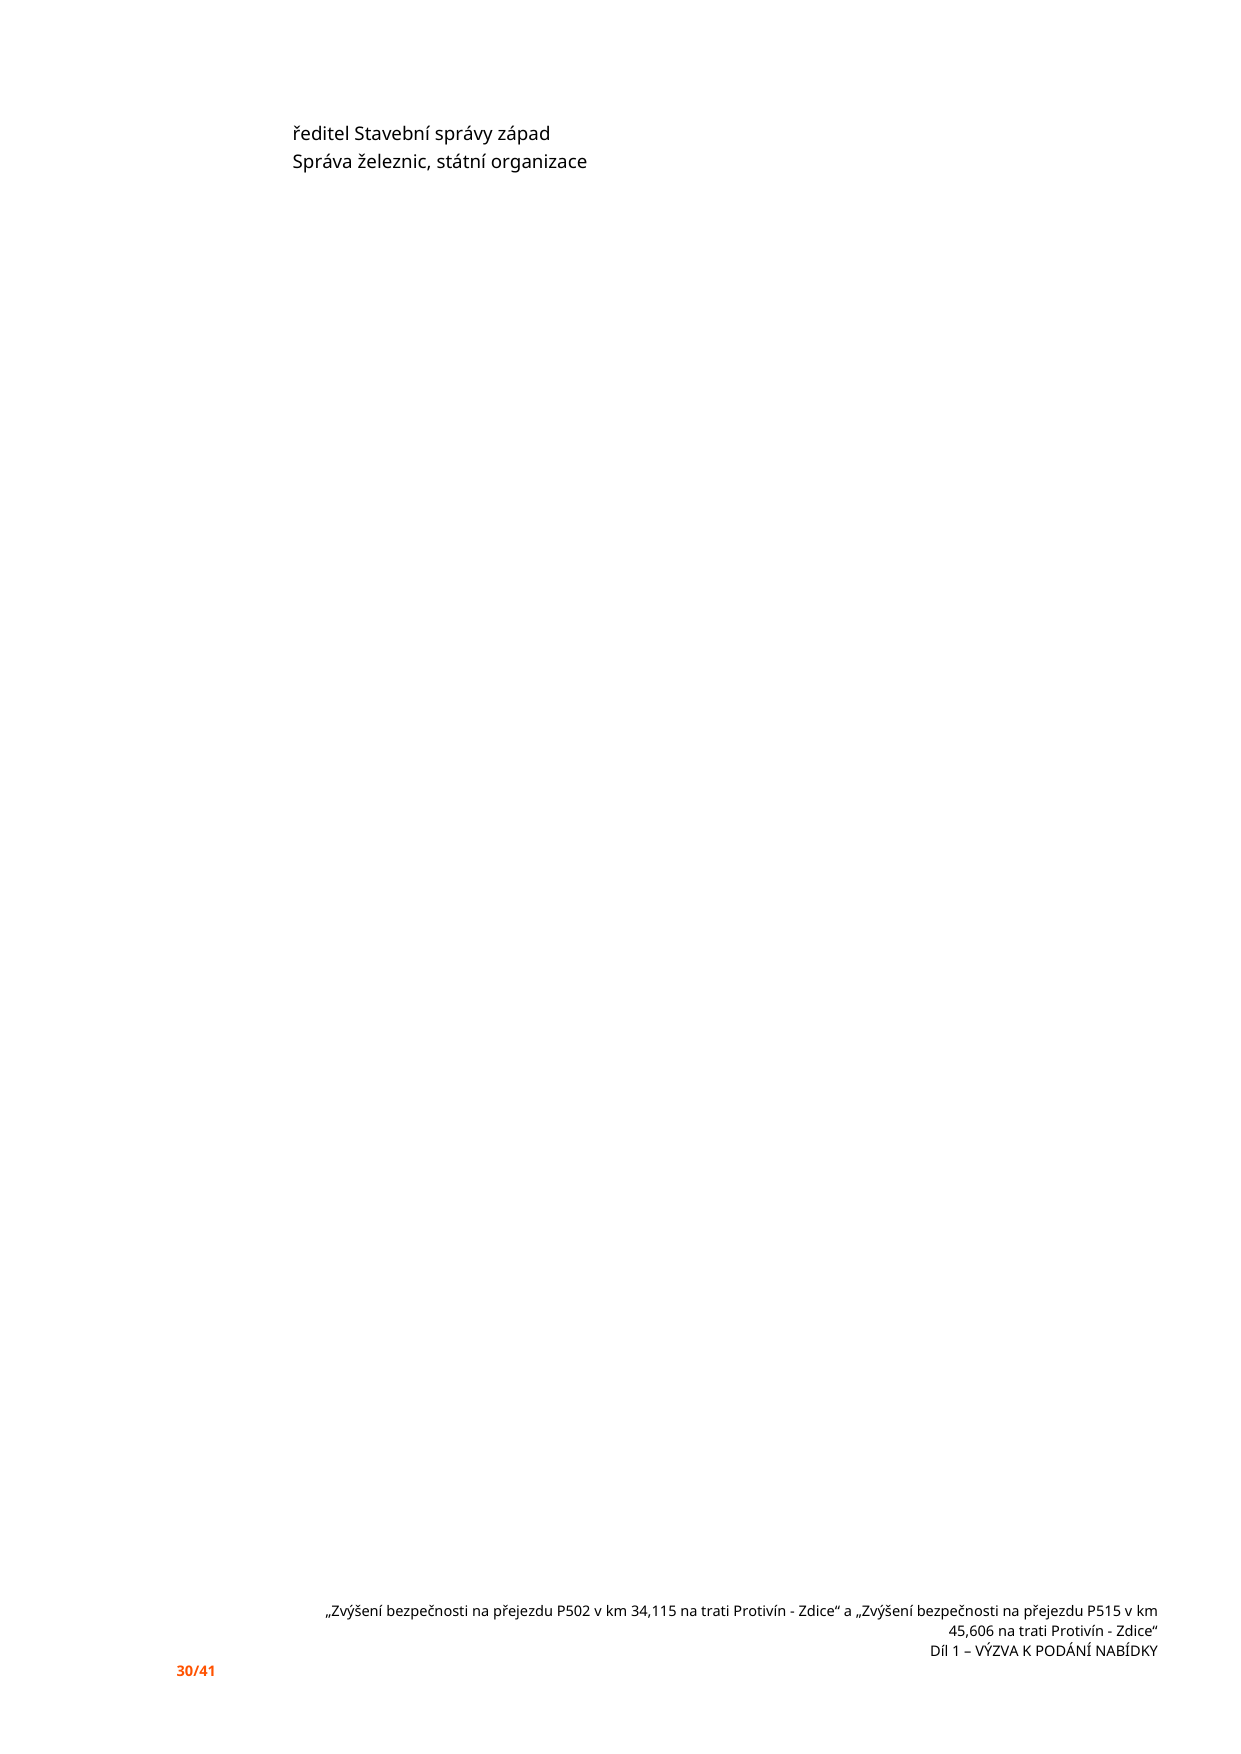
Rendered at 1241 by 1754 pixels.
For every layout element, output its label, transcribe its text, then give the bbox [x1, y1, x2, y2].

text ředitel Stavební správy západ [292, 121, 1122, 146]
text Správa železnic, státní organizace [292, 149, 1122, 174]
